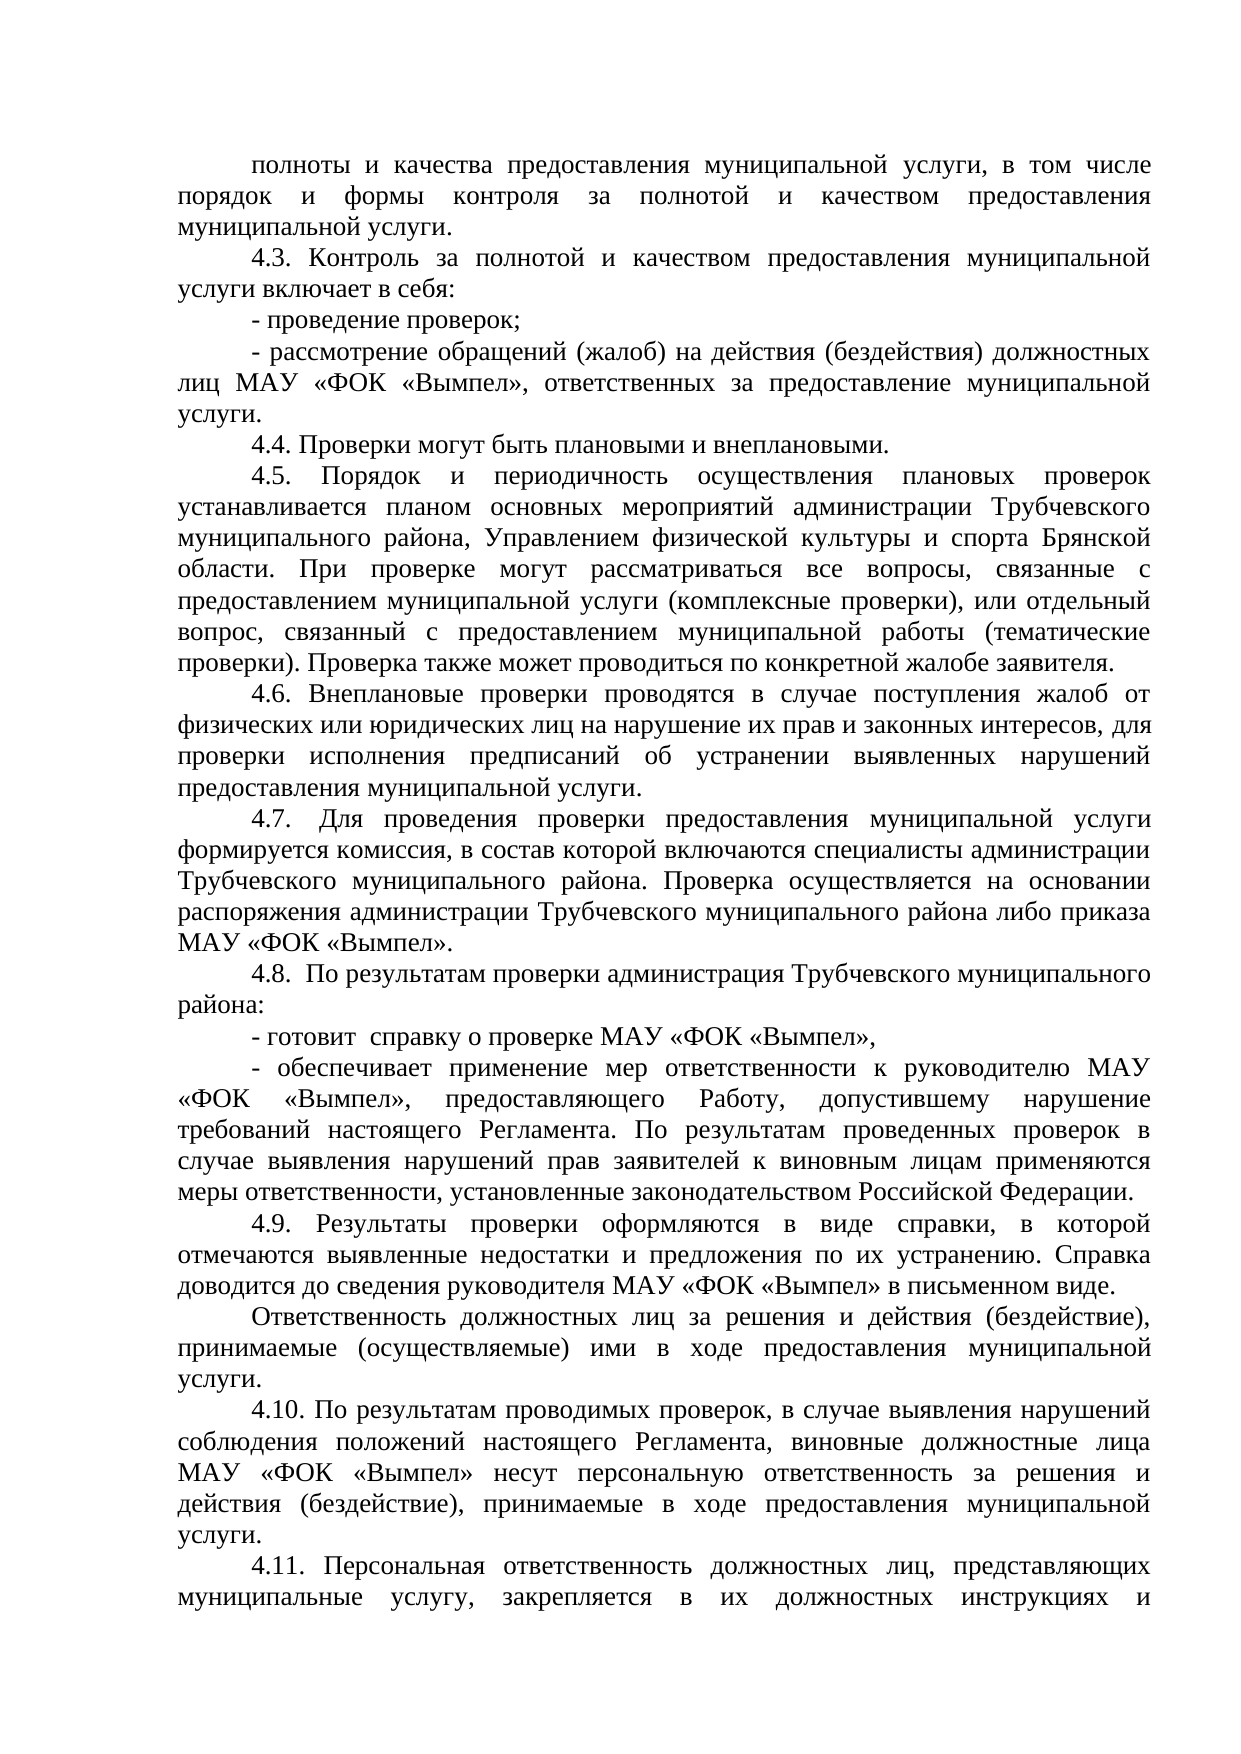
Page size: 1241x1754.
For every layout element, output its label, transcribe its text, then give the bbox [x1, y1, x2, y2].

text 4.9. Результаты проверки оформляются в виде справки, в которой отмечаются выявленные недостатки и предложения по их устранению. Справка доводится до сведения руководителя МАУ «ФОК «Вымпел» в письменном виде. [177, 1207, 1152, 1300]
text 4.3. Контроль за полнотой и качеством предоставления муниципальной услуги включает в себя: [177, 241, 1152, 303]
text - обеспечивает применение мер ответственности к руководителю МАУ «ФОК «Вымпел», предоставляющего Работу, допустившему нарушение требований настоящего Регламента. По результатам проведенных проверок в случае выявления нарушений прав заявителей к виновным лицам применяются меры ответственности, установленные законодательством Российской Федерации. [177, 1051, 1152, 1207]
text 4.10. По результатам проводимых проверок, в случае выявления нарушений соблюдения положений настоящего Регламента, виновные должностные лица МАУ «ФОК «Вымпел» несут персональную ответственность за решения и действия (бездействие), принимаемые в ходе предоставления муниципальной услуги. [177, 1393, 1152, 1549]
text - готовит справку о проверке МАУ «ФОК «Вымпел», [177, 1020, 1152, 1051]
text Ответственность должностных лиц за решения и действия (бездействие), принимаемые (осуществляемые) ими в ходе предоставления муниципальной услуги. [177, 1300, 1152, 1393]
text 4.5. Порядок и периодичность осуществления плановых проверок устанавливается планом основных мероприятий администрации Трубчевского муниципального района, Управлением физической культуры и спорта Брянской области. При проверке могут рассматриваться все вопросы, связанные с предоставлением муниципальной услуги (комплексные проверки), или отдельный вопрос, связанный с предоставлением муниципальной работы (тематические проверки). Проверка также может проводиться по конкретной жалобе заявителя. [177, 459, 1152, 677]
text 4.7. Для проведения проверки предоставления муниципальной услуги формируется комиссия, в состав которой включаются специалисты администрации Трубчевского муниципального района. Проверка осуществляется на основании распоряжения администрации Трубчевского муниципального района либо приказа МАУ «ФОК «Вымпел». [177, 802, 1152, 957]
text - рассмотрение обращений (жалоб) на действия (бездействия) должностных лиц МАУ «ФОК «Вымпел», ответственных за предоставление муниципальной услуги. [177, 334, 1152, 428]
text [177, 1549, 1152, 1612]
text 4.6. Внеплановые проверки проводятся в случае поступления жалоб от физических или юридических лиц на нарушение их прав и законных интересов, для проверки исполнения предписаний об устранении выявленных нарушений предоставления муниципальной услуги. [177, 677, 1152, 802]
text полноты и качества предоставления муниципальной услуги, в том числе порядок и формы контроля за полнотой и качеством предоставления муниципальной услуги. [177, 148, 1152, 241]
text - проведение проверок; [177, 303, 1152, 334]
text 4.8. По результатам проверки администрация Трубчевского муниципального района: [177, 957, 1152, 1020]
text 4.4. Проверки могут быть плановыми и внеплановыми. [177, 428, 1152, 459]
